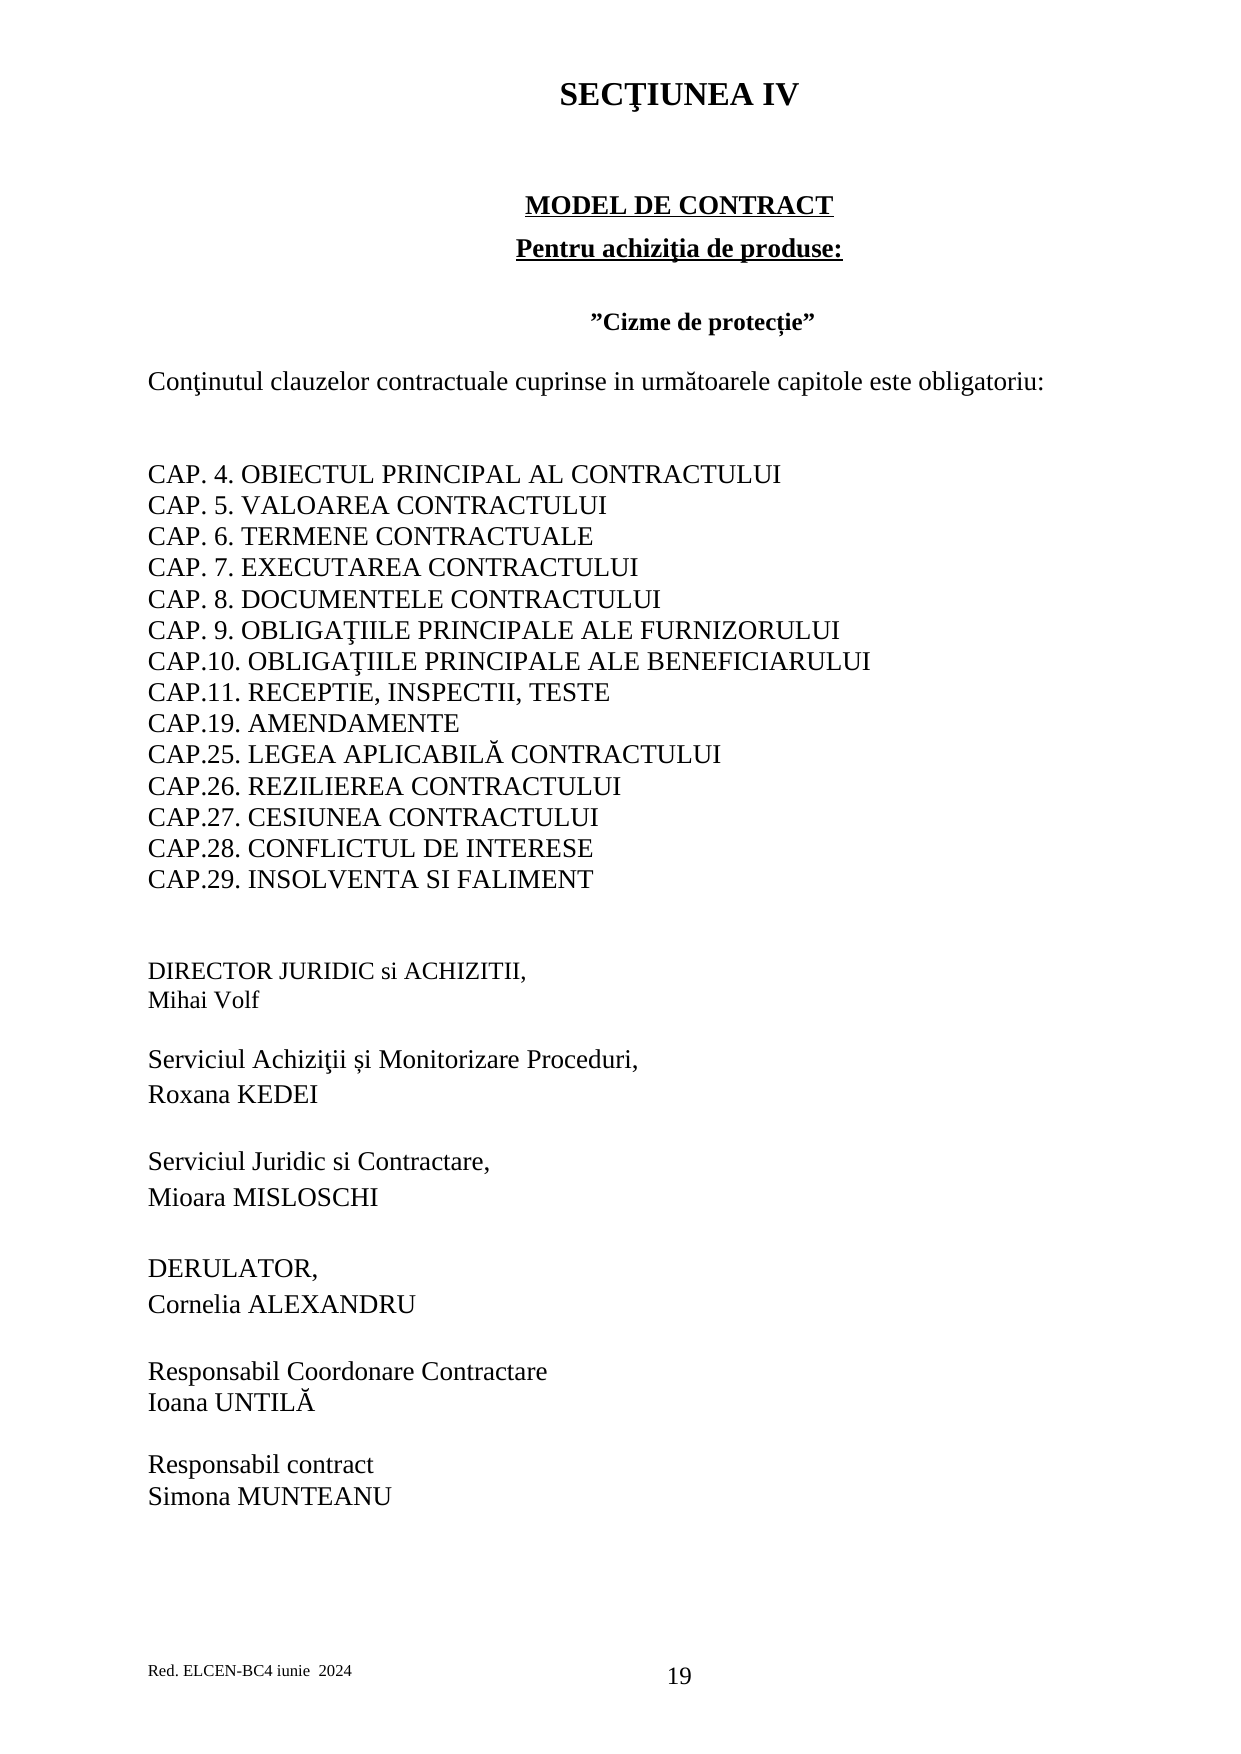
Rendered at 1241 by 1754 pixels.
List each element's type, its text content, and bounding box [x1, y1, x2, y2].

text DERULATOR, [148, 1252, 1211, 1284]
text DIRECTOR JURIDIC si ACHIZITII, [148, 956, 1211, 985]
text SECŢIUNEA IV [148, 74, 1211, 112]
subtitle Pentru achiziţia de produse: [148, 232, 1211, 263]
text CAP.29. INSOLVENTA SI FALIMENT [148, 863, 1211, 894]
text Responsabil Coordonare Contractare [148, 1355, 1211, 1386]
text Responsabil contract [148, 1448, 1211, 1480]
text Conţinutul clauzelor contractuale cuprinse in următoarele capitole este obligatoriu: [148, 365, 1211, 396]
text CAP.28. CONFLICTUL DE INTERESE [148, 832, 1211, 863]
text CAP.19. AMENDAMENTE [148, 707, 1211, 738]
text Roxana KEDEI [148, 1078, 1211, 1109]
text CAP.25. LEGEA APLICABILĂ CONTRACTULUI [148, 738, 1211, 769]
text CAP. 6. TERMENE CONTRACTUALE [148, 520, 1211, 552]
text CAP. 5. VALOAREA CONTRACTULUI [148, 489, 1211, 520]
text CAP. 8. DOCUMENTELE CONTRACTULUI [148, 583, 1211, 614]
text CAP. 4. OBIECTUL PRINCIPAL AL CONTRACTULUI [148, 458, 1211, 489]
text CAP.10. OBLIGAŢIILE PRINCIPALE ALE BENEFICIARULUI [148, 645, 1211, 676]
text Cornelia ALEXANDRU [148, 1288, 1211, 1319]
text CAP. 7. EXECUTAREA CONTRACTULUI [148, 552, 1211, 583]
text Simona MUNTEANU [148, 1480, 1211, 1511]
text Serviciul Achiziţii și Monitorizare Proceduri, [148, 1043, 1211, 1074]
subtitle MODEL DE CONTRACT [148, 189, 1211, 220]
text Ioana UNTILĂ [148, 1386, 1211, 1417]
text ”Cizme de protecție” [516, 307, 1211, 336]
text CAP.27. CESIUNEA CONTRACTULUI [148, 801, 1211, 832]
text CAP.26. REZILIEREA CONTRACTULUI [148, 769, 1211, 801]
text CAP. 9. OBLIGAŢIILE PRINCIPALE ALE FURNIZORULUI [148, 614, 1211, 645]
text Mihai Volf [148, 985, 1211, 1014]
text Mioara MISLOSCHI [148, 1181, 1211, 1212]
text Serviciul Juridic si Contractare, [148, 1145, 1211, 1176]
text CAP.11. RECEPTIE, INSPECTII, TESTE [148, 676, 1211, 707]
